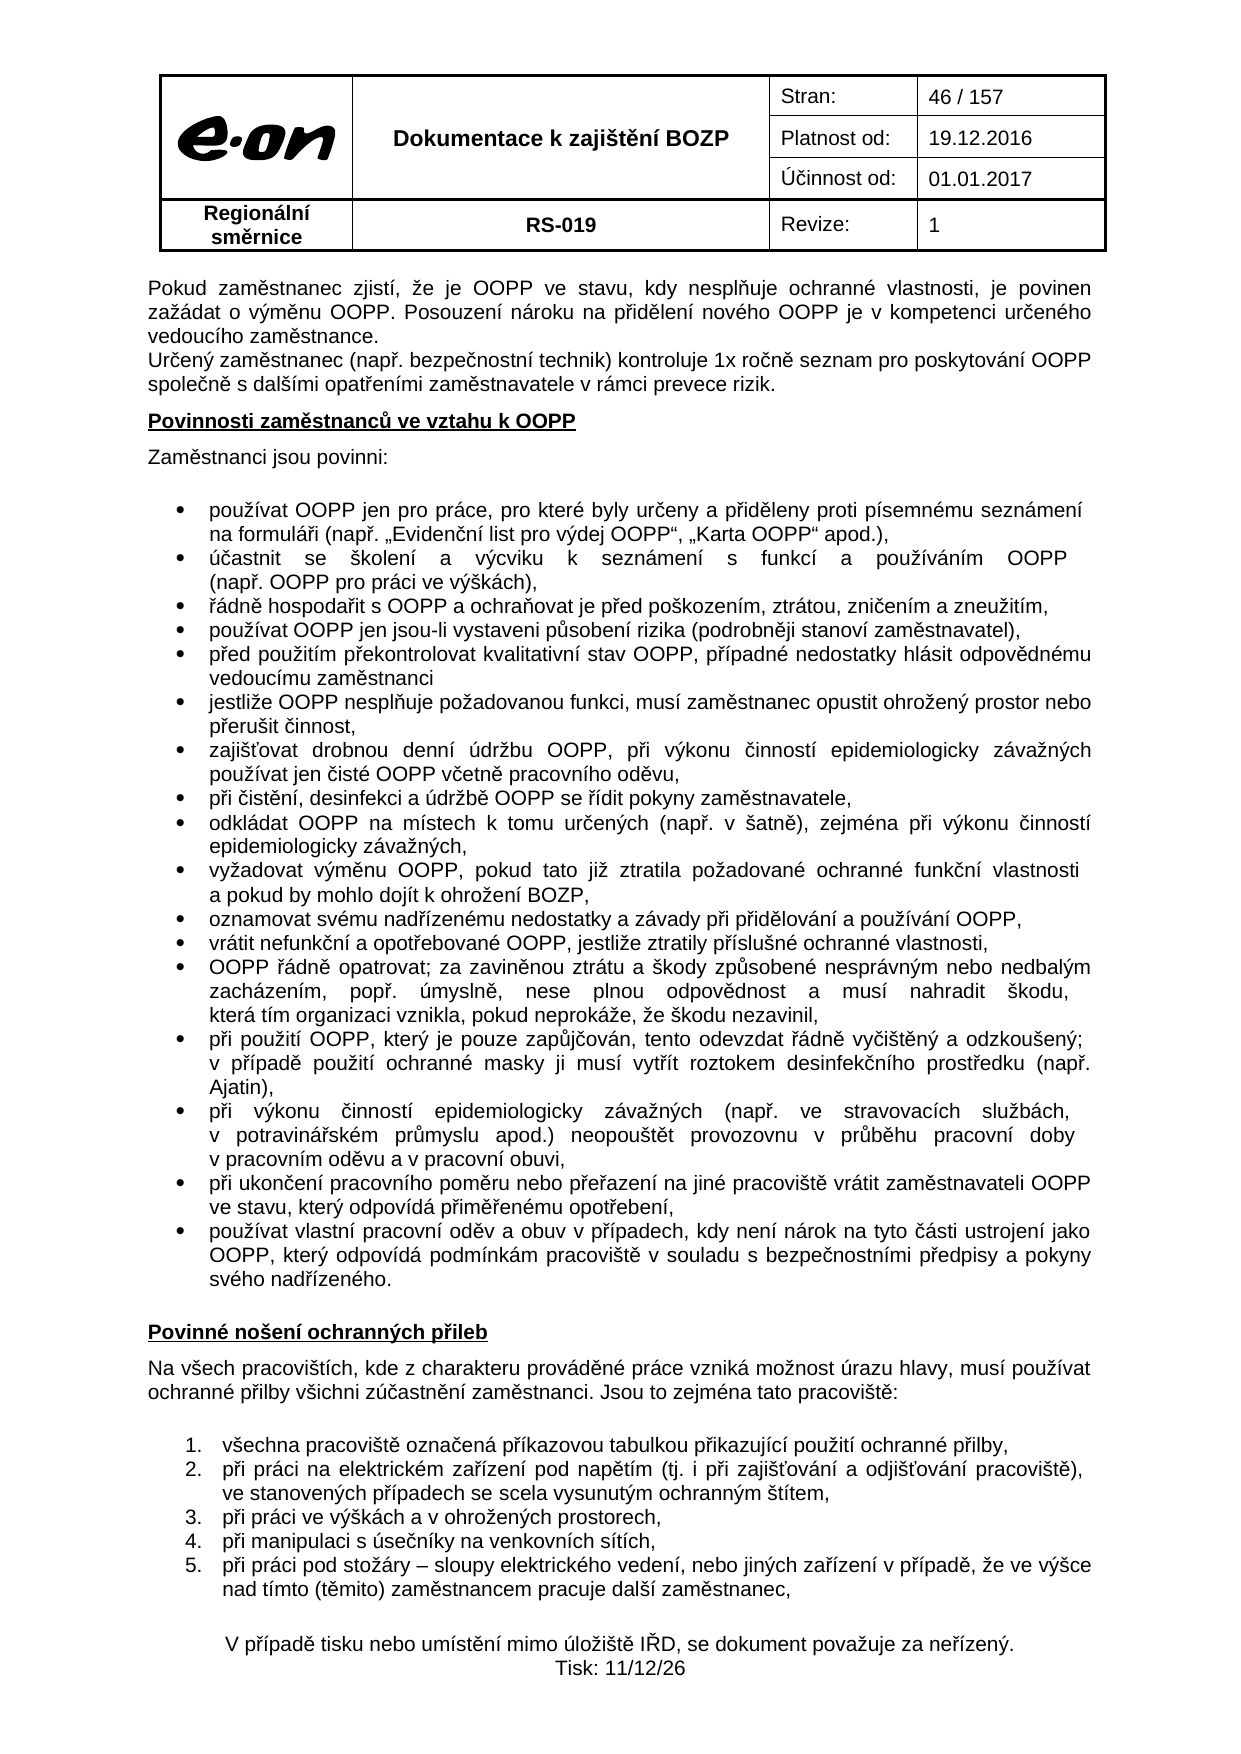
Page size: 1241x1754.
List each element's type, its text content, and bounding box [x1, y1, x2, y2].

text Na všech pracovištích, kde z charakteru prováděné práce vzniká možnost úrazu hlavy, musí používat ochranné přilby všichni zúčastnění zaměstnanci. Jsou to zejména tato pracoviště: [148, 1356, 1092, 1404]
list vrátit nefunkční a opotřebované OOPP, jestliže ztratily příslušné ochranné vlastnosti, [177, 930, 1092, 954]
list používat vlastní pracovní oděv a obuv v případech, kdy není nárok na tyto části ustrojení jako OOPP, který odpovídá podmínkám pracoviště v souladu s bezpečnostními předpisy a pokyny svého nadřízeného. [177, 1218, 1092, 1290]
list zajišťovat drobnou denní údržbu OOPP, při výkonu činností epidemiologicky závažných používat jen čisté OOPP včetně pracovního oděvu, [177, 738, 1092, 786]
title Povinnosti zaměstnanců ve vztahu k OOPP [148, 408, 1092, 432]
list řádně hospodařit s OOPP a ochraňovat je před poškozením, ztrátou, zničením a zneužitím, [177, 594, 1092, 618]
list při práci na elektrickém zařízení pod napětím (tj. i při zajišťování a odjišťování pracoviště), ve stanovených případech se scela vysunutým ochranným štítem, [185, 1457, 1092, 1505]
list před použitím překontrolovat kvalitativní stav OOPP, případné nedostatky hlásit odpovědnému vedoucímu zaměstnanci [177, 642, 1092, 690]
list při čistění, desinfekci a údržbě OOPP se řídit pokyny zaměstnavatele, [177, 786, 1092, 810]
title Povinné nošení ochranných přileb [148, 1319, 1092, 1343]
list používat OOPP jen jsou-li vystaveni působení rizika (podrobněji stanoví zaměstnavatel), [177, 618, 1092, 642]
list při manipulaci s úsečníky na venkovních sítích, [185, 1529, 1092, 1553]
text Pokud zaměstnanec zjistí, že je OOPP ve stavu, kdy nesplňuje ochranné vlastnosti, je povinen zažádat o výměnu OOPP. Posouzení nároku na přidělení nového OOPP je v kompetenci určeného vedoucího zaměstnance. [148, 276, 1092, 348]
list oznamovat svému nadřízenému nedostatky a závady při přidělování a používání OOPP, [177, 906, 1092, 930]
list při výkonu činností epidemiologicky závažných (např. ve stravovacích službách, v potravinářském průmyslu apod.) neopouštět provozovnu v průběhu pracovní doby v pracovním oděvu a v pracovní obuvi, [177, 1098, 1092, 1170]
list vyžadovat výměnu OOPP, pokud tato již ztratila požadované ochranné funkční vlastnosti a pokud by mohlo dojít k ohrožení BOZP, [177, 858, 1092, 906]
text Zaměstnanci jsou povinni: [148, 445, 1092, 469]
text Určený zaměstnanec (např. bezpečnostní technik) kontroluje 1x ročně seznam pro poskytování OOPP společně s dalšími opatřeními zaměstnavatele v rámci prevece rizik. [148, 348, 1092, 396]
list účastnit se školení a výcviku k seznámení s funkcí a používáním OOPP (např. OOPP pro práci ve výškách), [177, 546, 1092, 594]
list OOPP řádně opatrovat; za zaviněnou ztrátu a škody způsobené nesprávným nebo nedbalým zacházením, popř. úmyslně, nese plnou odpovědnost a musí nahradit škodu, která tím organizaci vznikla, pokud neprokáže, že škodu nezavinil, [177, 954, 1092, 1026]
list při použití OOPP, který je pouze zapůjčován, tento odevzdat řádně vyčištěný a odzkoušený; v případě použití ochranné masky ji musí vytřít roztokem desinfekčního prostředku (např. Ajatin), [177, 1026, 1092, 1098]
list používat OOPP jen pro práce, pro které byly určeny a přiděleny proti písemnému seznámení na formuláři (např. „Evidenční list pro výdej OOPP“, „Karta OOPP“ apod.), [177, 498, 1092, 546]
list všechna pracoviště označená příkazovou tabulkou přikazující použití ochranné přilby, [185, 1433, 1092, 1457]
list jestliže OOPP nesplňuje požadovanou funkci, musí zaměstnanec opustit ohrožený prostor nebo přerušit činnost, [177, 690, 1092, 738]
list odkládat OOPP na místech k tomu určených (např. v šatně), zejména při výkonu činností epidemiologicky závažných, [177, 810, 1092, 858]
list při práci ve výškách a v ohrožených prostorech, [185, 1505, 1092, 1529]
list při práci pod stožáry – sloupy elektrického vedení, nebo jiných zařízení v případě, že ve výšce nad tímto (těmito) zaměstnancem pracuje další zaměstnanec, [185, 1553, 1092, 1601]
list při ukončení pracovního poměru nebo přeřazení na jiné pracoviště vrátit zaměstnavateli OOPP ve stavu, který odpovídá přiměřenému opotřebení, [177, 1170, 1092, 1218]
